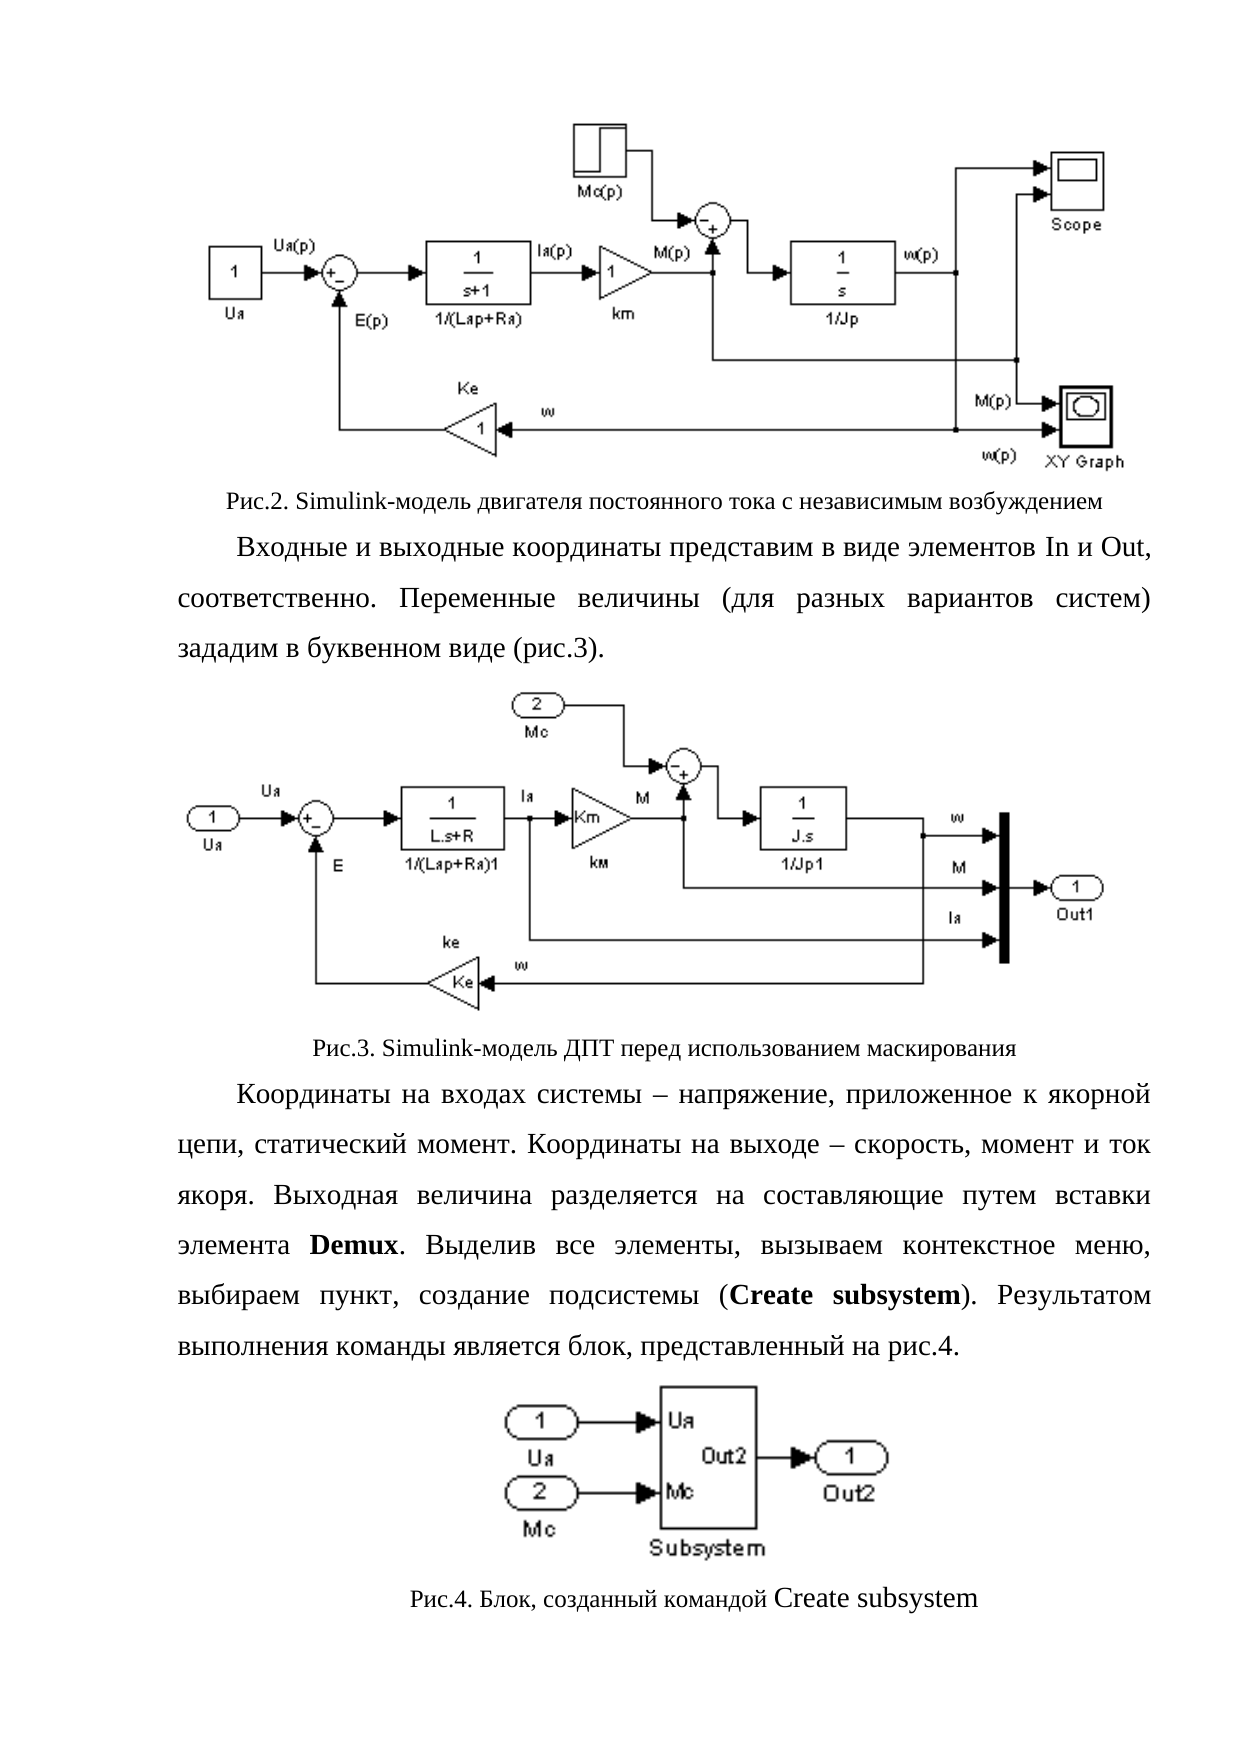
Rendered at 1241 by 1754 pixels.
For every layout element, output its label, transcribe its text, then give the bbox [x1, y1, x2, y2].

text Рис.3. Simulink-модель ДПТ перед использованием маскирования [177, 1033, 1152, 1062]
text Входные и выходные координаты представим в виде элементов In и Out, соответственно. Переменные величины (для разных вариантов систем) зададим в буквенном виде (рис.3). [177, 529, 1152, 664]
text Координаты на входах системы – напряжение, приложенное к якорной цепи, статический момент. Координаты на выходе – скорость, момент и ток якоря. Выходная величина разделяется на составляющие путем вставки элемента Demux. Выделив все элементы, вызываем контекстное меню, выбираем пункт, создание подсистемы (Create subsystem). Результатом выполнения команды является блок, представленный на рис.4. [177, 1076, 1152, 1361]
text Рис.2. Simulink-модель двигателя постоянного тока с независимым возбуждением [177, 486, 1152, 515]
text Рис.4. Блок, созданный командой Create subsystem [177, 1581, 1152, 1614]
